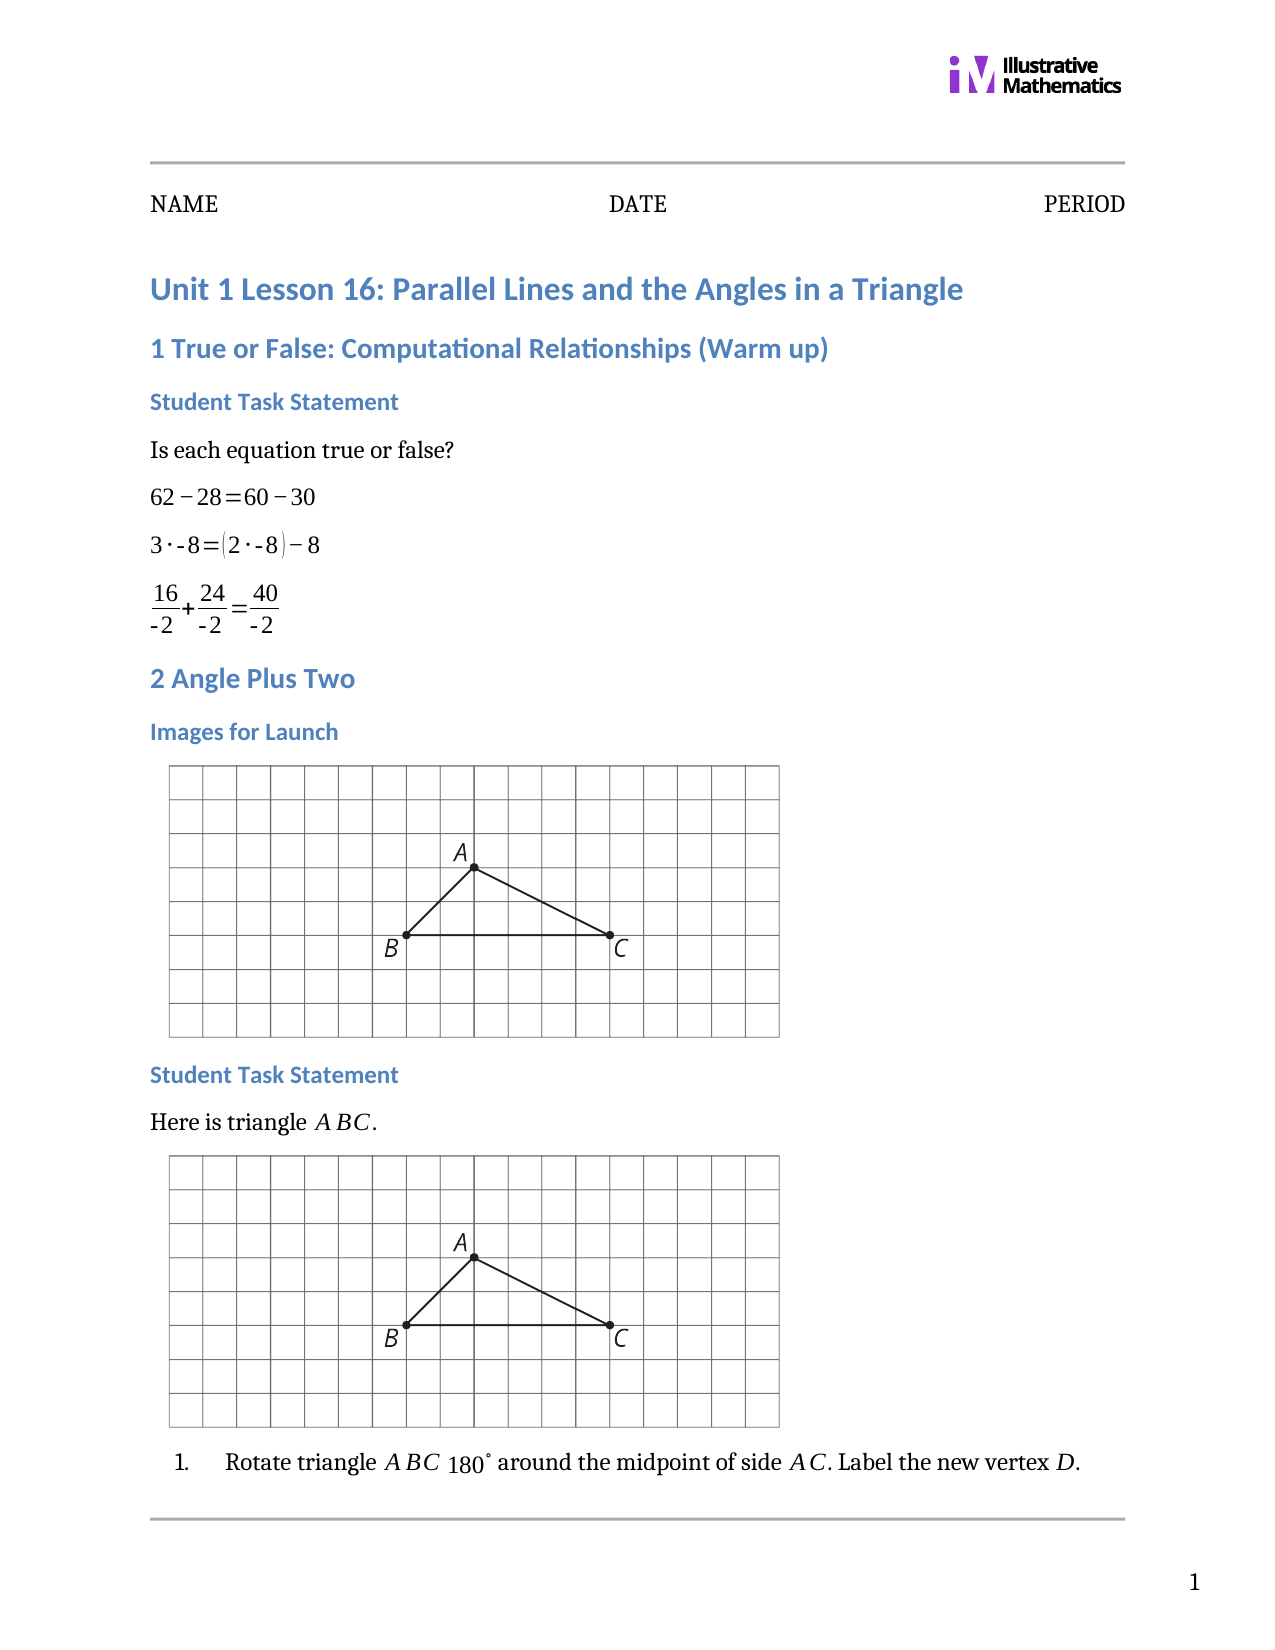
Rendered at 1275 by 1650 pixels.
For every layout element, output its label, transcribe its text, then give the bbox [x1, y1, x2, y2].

subtitle 1 True or False: Computational Relationships (Warm up) [150, 330, 1125, 366]
subtitle 2 Angle Plus Two [150, 660, 1125, 695]
text Is each equation true or false? [150, 436, 1125, 464]
picture [168, 765, 780, 1038]
subtitle Student Task Statement [150, 386, 1125, 417]
picture [168, 1155, 780, 1428]
picture [949, 55, 1121, 93]
subtitle Student Task Statement [150, 1059, 1125, 1089]
text Here is triangle . [150, 1108, 1125, 1137]
subtitle Unit 1 Lesson 16: Parallel Lines and the Angles in a Triangle [150, 268, 1125, 309]
subtitle Images for Launch [150, 716, 1125, 747]
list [175, 1447, 1125, 1478]
